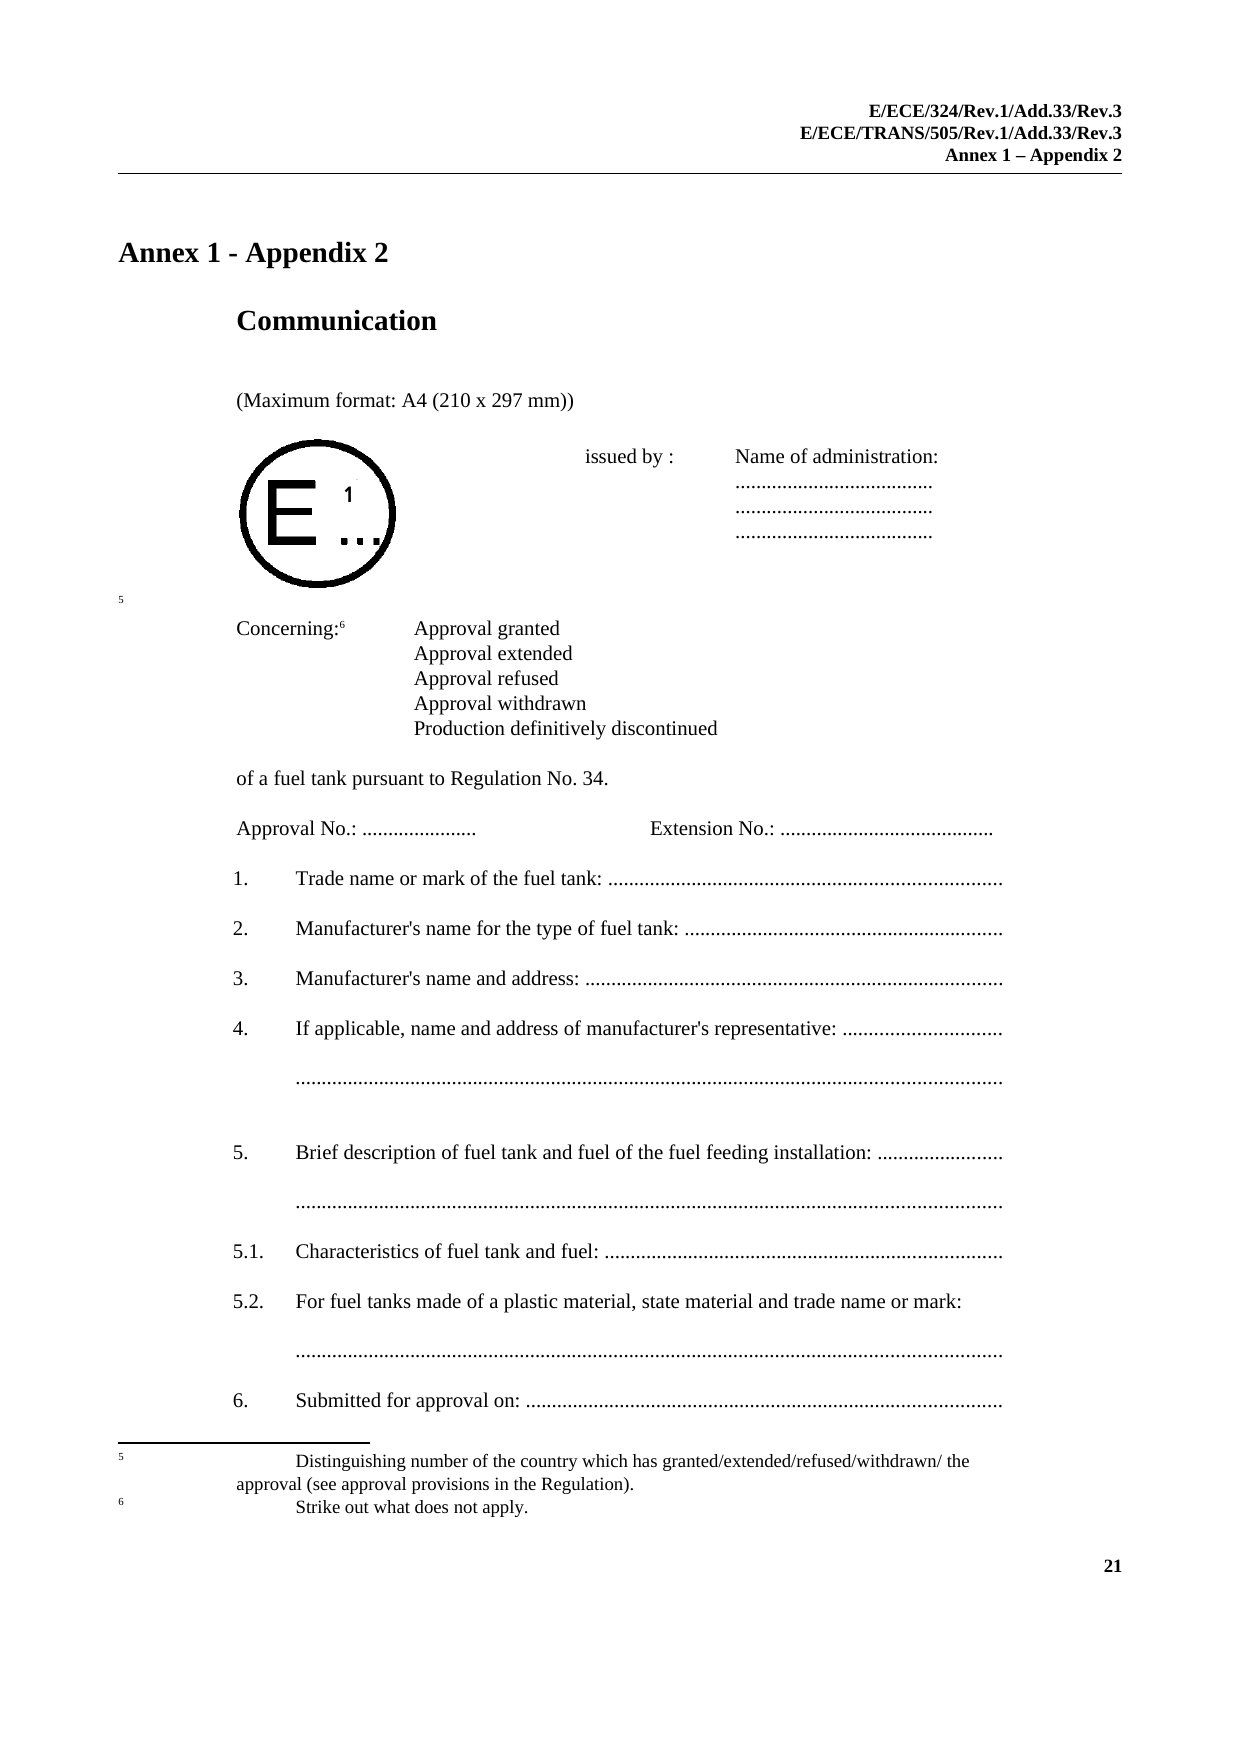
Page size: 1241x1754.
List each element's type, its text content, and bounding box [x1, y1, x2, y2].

text 5.1. Characteristics of fuel tank and fuel: [233, 1238, 1003, 1263]
text Annex 1 - Appendix 2 [118, 237, 1004, 268]
text 4. If applicable, name and address of manufacturer's representative: [233, 1015, 1003, 1040]
text Approval refused [118, 665, 1122, 690]
text Approval extended [118, 640, 1122, 665]
text Approval No.: ...................... Extension No.: ......................................... [177, 815, 1122, 840]
text Production definitively discontinued [118, 715, 1122, 740]
text 6. Submitted for approval on: [233, 1387, 1003, 1412]
text 2. Manufacturer's name for the type of fuel tank: [233, 915, 1003, 940]
text Approval withdrawn [118, 690, 1122, 715]
picture [238, 438, 397, 589]
text 5.2. For fuel tanks made of a plastic material, state material and trade name or mark: [233, 1288, 1003, 1313]
text 5. Brief description of fuel tank and fuel of the fuel feeding installation: [233, 1139, 1003, 1164]
text Communication [118, 306, 1004, 337]
text of a fuel tank pursuant to Regulation No. 34. [177, 765, 1122, 790]
text Concerning: Approval granted [177, 615, 1122, 640]
text 3. Manufacturer's name and address: [233, 965, 1003, 990]
text 1. Trade name or mark of the fuel tank: [233, 865, 1003, 890]
text (Maximum format: A4 (210 x )) [177, 387, 1004, 412]
